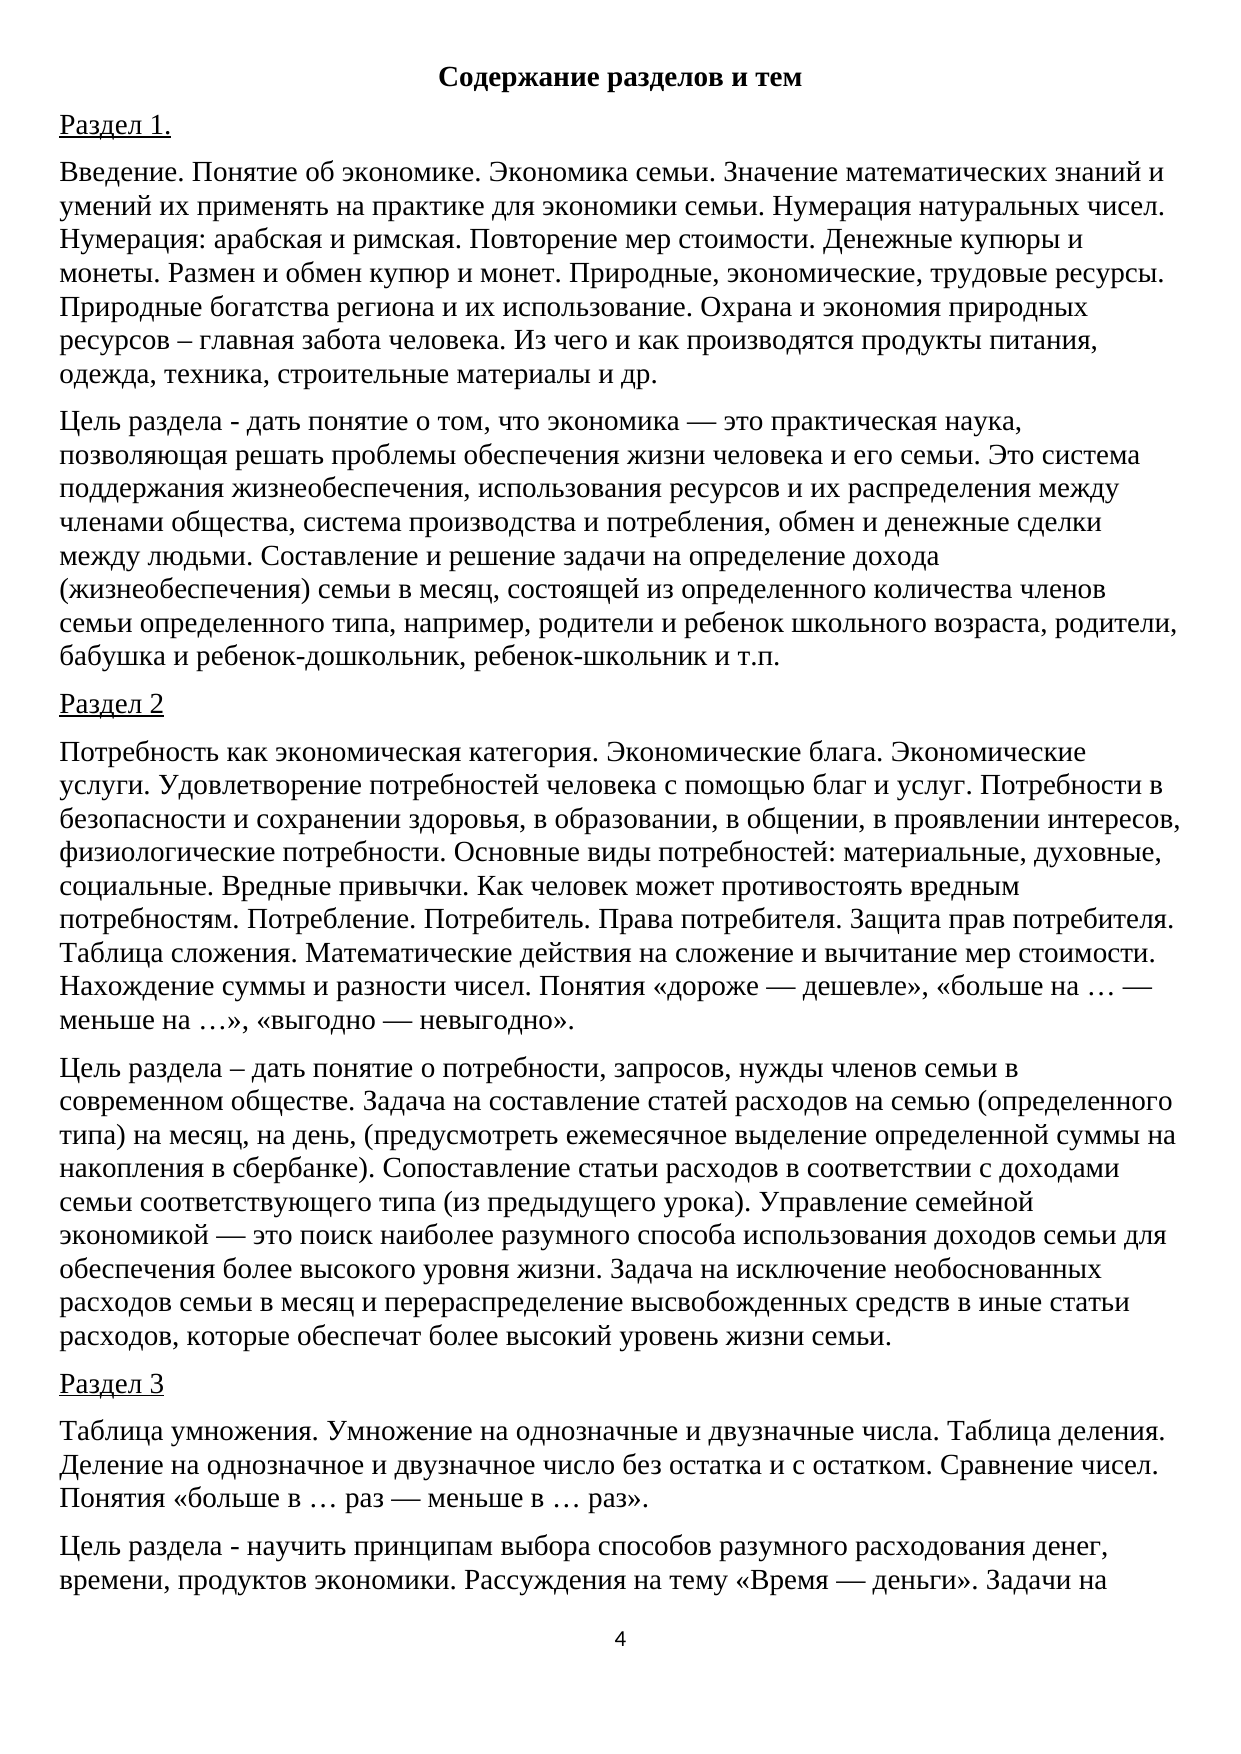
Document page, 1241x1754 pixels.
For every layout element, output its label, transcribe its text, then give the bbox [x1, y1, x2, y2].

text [59, 1528, 1181, 1595]
text Цель раздела – дать понятие о потребности, запросов, нужды членов семьи в современном обществе. Задача на составление статей расходов на семью (определенного типа) на месяц, на день, (предусмотреть ежемесячное выделение определенной суммы на накопления в сбербанке). Сопоставление статьи расходов в соответствии с доходами семьи соответствующего типа (из предыдущего урока). Управление семейной экономикой — это поиск наиболее разумного способа использования доходов семьи для обеспечения более высокого уровня жизни. Задача на исключение необоснованных расходов семьи в месяц и перераспределение высвобожденных средств в иные статьи расходов, которые обеспечат более высокий уровень жизни семьи. [59, 1050, 1181, 1352]
text Цель раздела - дать понятие о том, что экономика — это практическая наука, позволяющая решать проблемы обеспечения жизни человека и его семьи. Это система поддержания жизнеобеспечения, использования ресурсов и их распределения между членами общества, система производства и потребления, обмен и денежные сделки между людьми. Составление и решение задачи на определение дохода (жизнеобеспечения) семьи в месяц, состоящей из определенного количества членов семьи определенного типа, например, родители и ребенок школьного возраста, родители, бабушка и ребенок-дошкольник, ребенок-школьник и т.п. [59, 403, 1181, 672]
text Введение. Понятие об экономике. Экономика семьи. Значение математических знаний и умений их применять на практике для экономики семьи. Нумерация натуральных чисел. Нумерация: арабская и римская. Повторение мер стоимости. Денежные купюры и монеты. Размен и обмен купюр и монет. Природные, экономические, трудовые ресурсы. Природные богатства региона и их использование. Охрана и экономия природных ресурсов – главная забота человека. Из чего и как производятся продукты питания, одежда, техника, строительные материалы и др. [59, 154, 1181, 389]
text Раздел 3 [59, 1366, 1181, 1399]
text Раздел 2 [59, 686, 1181, 719]
text Потребность как экономическая категория. Экономические блага. Экономические услуги. Удовлетворение потребностей человека с помощью благ и услуг. Потребности в безопасности и сохранении здоровья, в образовании, в общении, в проявлении интересов, физиологические потребности. Основные виды потребностей: материальные, духовные, социальные. Вредные привычки. Как человек может противостоять вредным потребностям. Потребление. Потребитель. Права потребителя. Защита прав потребителя. Таблица сложения. Математические действия на сложение и вычитание мер стоимости. Нахождение суммы и разности чисел. Понятия «дороже — дешевле», «больше на … — меньше на …», «выгодно — невыгодно». [59, 734, 1181, 1036]
text Раздел 1. [59, 107, 1181, 140]
text Таблица умножения. Умножение на однозначные и двузначные числа. Таблица деления. Деление на однозначное и двузначное число без остатка и с остатком. Сравнение чисел. Понятия «больше в … раз — меньше в … раз». [59, 1413, 1181, 1514]
text Содержание разделов и тем [59, 59, 1181, 93]
